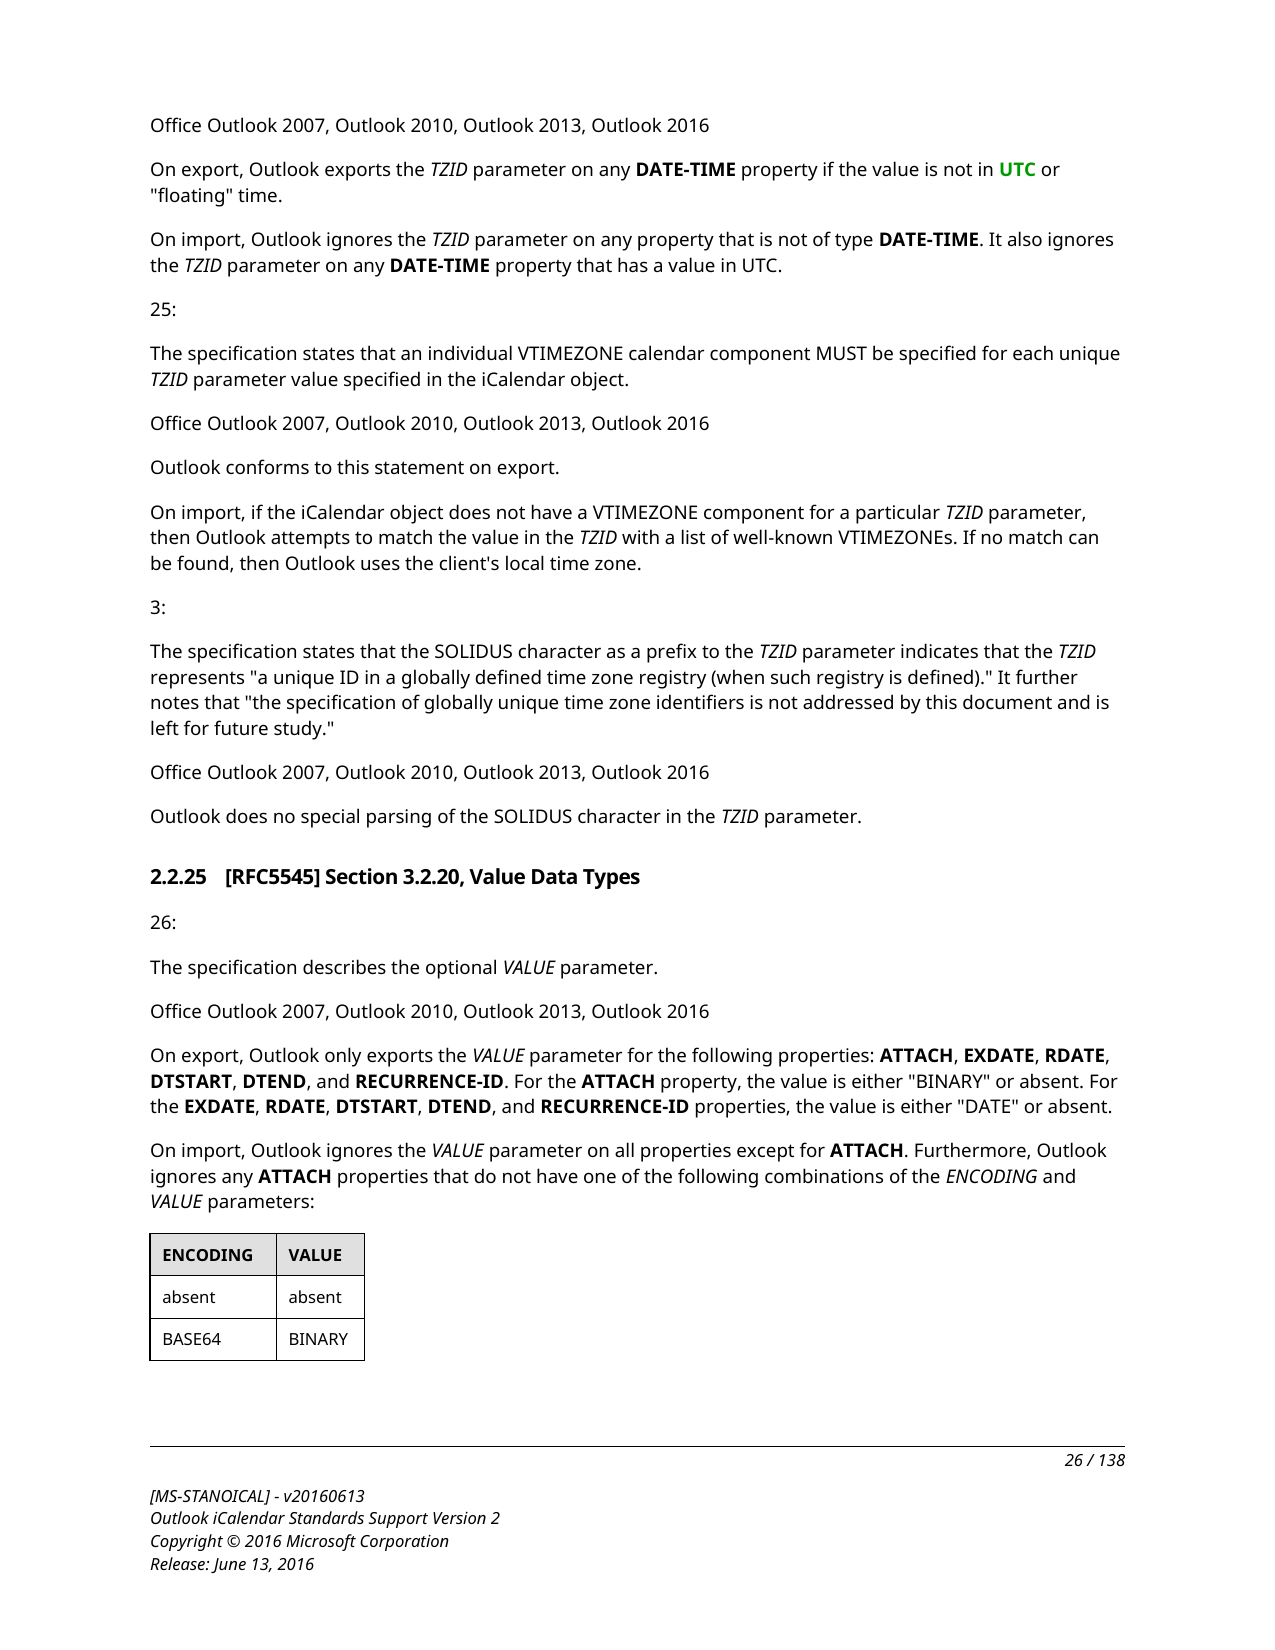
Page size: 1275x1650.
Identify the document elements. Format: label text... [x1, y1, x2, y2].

text Outlook conforms to this statement on export. [150, 455, 1125, 480]
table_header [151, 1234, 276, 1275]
text Outlook does no special parsing of the SOLIDUS character in the TZID parameter. [150, 804, 1125, 829]
text On export, Outlook only exports the VALUE parameter for the following properties: ATTACH, EXDATE, RDATE, DTSTART, DTEND, and RECURRENCE-ID. For the ATTACH property, the value is either "BINARY" or absent. For the EXDATE, RDATE, DTSTART, DTEND, and RECURRENCE-ID properties, the value is either "DATE" or absent. [150, 1042, 1125, 1119]
text On import, Outlook ignores the TZID parameter on any property that is not of type DATE-TIME. It also ignores the TZID parameter on any DATE-TIME property that has a value in UTC. [150, 227, 1125, 278]
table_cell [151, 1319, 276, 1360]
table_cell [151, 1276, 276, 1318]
text On export, Outlook exports the TZID parameter on any DATE-TIME property if the value is not in UTC or "floating" time. [150, 157, 1125, 208]
text V0026: [150, 910, 1125, 935]
text C0003: [150, 594, 1125, 620]
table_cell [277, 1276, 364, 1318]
text Office Outlook 2007, Outlook 2010, Outlook 2013, Outlook 2016 [150, 998, 1125, 1024]
text The specification describes the optional VALUE parameter. [150, 954, 1125, 979]
text Office Outlook 2007, Outlook 2010, Outlook 2013, Outlook 2016 [150, 112, 1125, 138]
text V0025: [150, 296, 1125, 322]
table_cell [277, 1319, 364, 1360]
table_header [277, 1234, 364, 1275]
text On import, Outlook ignores the VALUE parameter on all properties except for ATTACH. Furthermore, Outlook ignores any ATTACH properties that do not have one of the following combinations of the ENCODING and VALUE parameters: [150, 1138, 1125, 1214]
text Office Outlook 2007, Outlook 2010, Outlook 2013, Outlook 2016 [150, 759, 1125, 785]
text The specification states that an individual VTIMEZONE calendar component MUST be specified for each unique TZID parameter value specified in the iCalendar object. [150, 341, 1125, 392]
text On import, if the iCalendar object does not have a VTIMEZONE component for a particular TZID parameter, then Outlook attempts to match the value in the TZID with a list of well-known VTIMEZONEs. If no match can be found, then Outlook uses the client's local time zone. [150, 499, 1125, 576]
text The specification states that the SOLIDUS character as a prefix to the TZID parameter indicates that the TZID represents "a unique ID in a globally defined time zone registry (when such registry is defined)." It further notes that "the specification of globally unique time zone identifiers is not addressed by this document and is left for future study." [150, 638, 1125, 741]
text Office Outlook 2007, Outlook 2010, Outlook 2013, Outlook 2016 [150, 410, 1125, 436]
subtitle [RFC5545] Section 3.2.20, Value Data Types [150, 862, 1125, 891]
